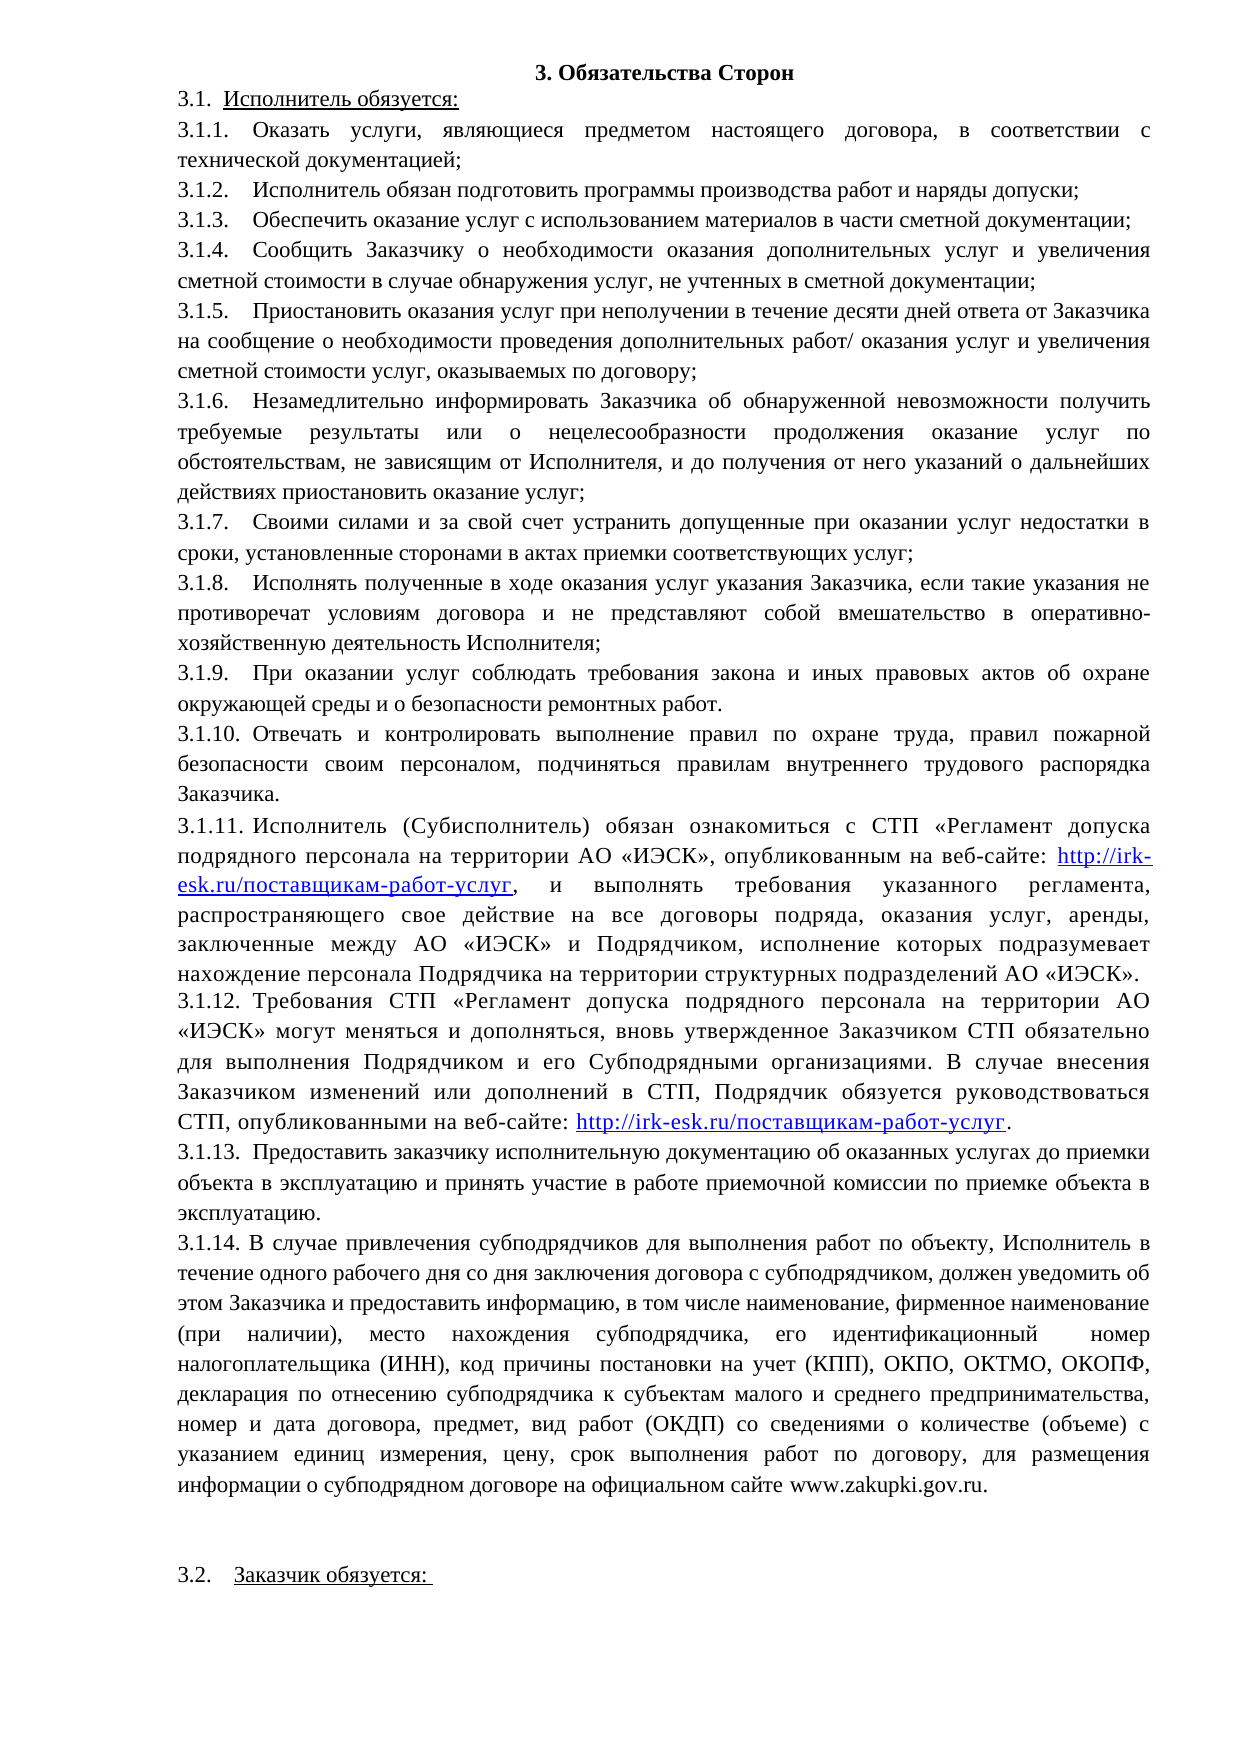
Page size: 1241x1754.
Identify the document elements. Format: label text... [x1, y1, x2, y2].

list Оказать услуги, являющиеся предметом настоящего договора, в соответствии с технической документацией; [177, 116, 1152, 172]
list При оказании услуг соблюдать требования закона и иных правовых актов об охране окружающей среды и о безопасности ремонтных работ. [177, 659, 1152, 716]
list Приостановить оказания услуг при неполучении в течение десяти дней ответа от Заказчика на сообщение о необходимости проведения дополнительных работ/ оказания услуг и увеличения сметной стоимости услуг, оказываемых по договору; [177, 297, 1152, 384]
list Требования СТП «Регламент допуска подрядного персонала на территории АО «ИЭСК» могут меняться и дополняться, вновь утвержденное Заказчиком СТП обязательно для выполнения Подрядчиком и его Субподрядными организациями. В случае внесения Заказчиком изменений или дополнений в СТП, Подрядчик обязуется руководствоваться СТП, опубликованными на веб-сайте: http://irk-esk.ru/поставщикам-работ-услуг. [177, 987, 1152, 1134]
list Отвечать и контролировать выполнение правил по охране труда, правил пожарной безопасности своим персоналом, подчиняться правилам внутреннего трудового распорядка Заказчика. [177, 720, 1152, 807]
list Заказчик обязуется: [177, 1561, 1152, 1588]
list Незамедлительно информировать Заказчика об обнаруженной невозможности получить требуемые результаты или о нецелесообразности продолжения оказание услуг по обстоятельствам, не зависящим от Исполнителя, и до получения от него указаний о дальнейших действиях приостановить оказание услуг; [177, 387, 1152, 504]
text 3. Обязательства Сторон [177, 59, 1152, 85]
text 3.1. Исполнитель обязуется: [177, 85, 1152, 112]
text 3.1.14. В случае привлечения субподрядчиков для выполнения работ по объекту, Исполнитель в течение одного рабочего дня со дня заключения договора с субподрядчиком, должен уведомить об этом Заказчика и предоставить информацию, в том числе наименование, фирменное наименование (при наличии), место нахождения субподрядчика, его идентификационный номер налогоплательщика (ИНН), код причины постановки на учет (КПП), ОКПО, ОКТМО, ОКОПФ, декларация по отнесению субподрядчика к субъектам малого и среднего предпринимательства, номер и дата договора, предмет, вид работ (ОКДП) со сведениями о количестве (объеме) с указанием единиц измерения, цену, срок выполнения работ по договору, для размещения информации о субподрядном договоре на официальном сайте www.zakupki.gov.ru. [177, 1229, 1152, 1497]
list Своими силами и за свой счет устранить допущенные при оказании услуг недостатки в сроки, установленные сторонами в актах приемки соответствующих услуг; [177, 508, 1152, 565]
list Предоставить заказчику исполнительную документацию об оказанных услугах до приемки объекта в эксплуатацию и принять участие в работе приемочной комиссии по приемке объекта в эксплуатацию. [177, 1138, 1152, 1225]
list Исполнитель обязан подготовить программы производства работ и наряды допуски; [177, 176, 1152, 202]
list Исполнитель (Субисполнитель) обязан ознакомиться с СТП «Регламент допуска подрядного персонала на территории АО «ИЭСК», опубликованным на веб-сайте: http://irk-esk.ru/поставщикам-работ-услуг, и выполнять требования указанного регламента, распространяющего свое действие на все договоры подряда, оказания услуг, аренды, заключенные между АО «ИЭСК» и Подрядчиком, исполнение которых подразумевает нахождение персонала Подрядчика на территории структурных подразделений АО «ИЭСК». [177, 810, 1152, 987]
list Сообщить Заказчику о необходимости оказания дополнительных услуг и увеличения сметной стоимости в случае обнаружения услуг, не учтенных в сметной документации; [177, 236, 1152, 293]
list Обеспечить оказание услуг с использованием материалов в части сметной документации; [177, 206, 1152, 233]
list Исполнять полученные в ходе оказания услуг указания Заказчика, если такие указания не противоречат условиям договора и не представляют собой вмешательство в оперативно-хозяйственную деятельность Исполнителя; [177, 569, 1152, 656]
